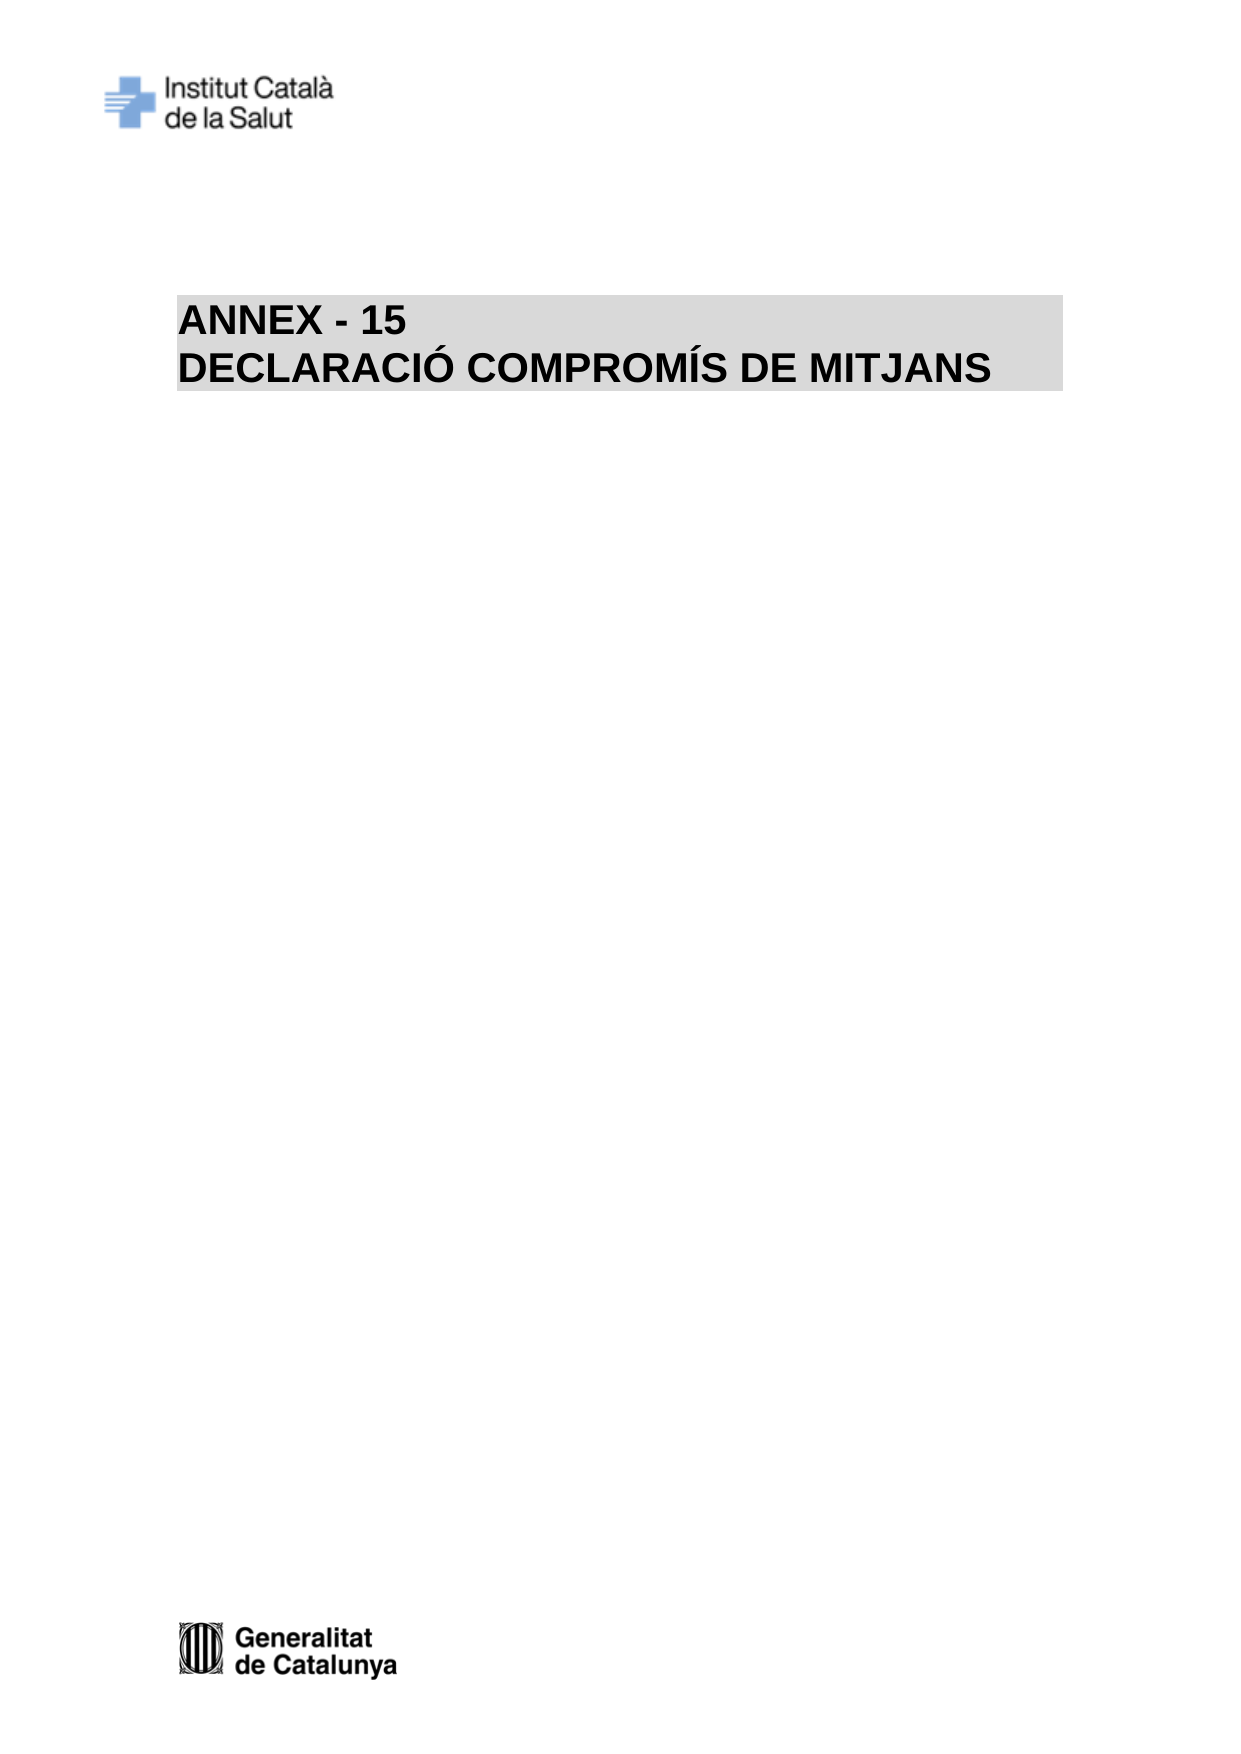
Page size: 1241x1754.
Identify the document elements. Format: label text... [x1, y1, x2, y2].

picture [103, 73, 337, 134]
text DECLARACIÓ COMPROMÍS DE MITJANS [177, 343, 1063, 391]
text ANNEX - 15 [177, 295, 1063, 343]
picture [177, 1620, 399, 1681]
